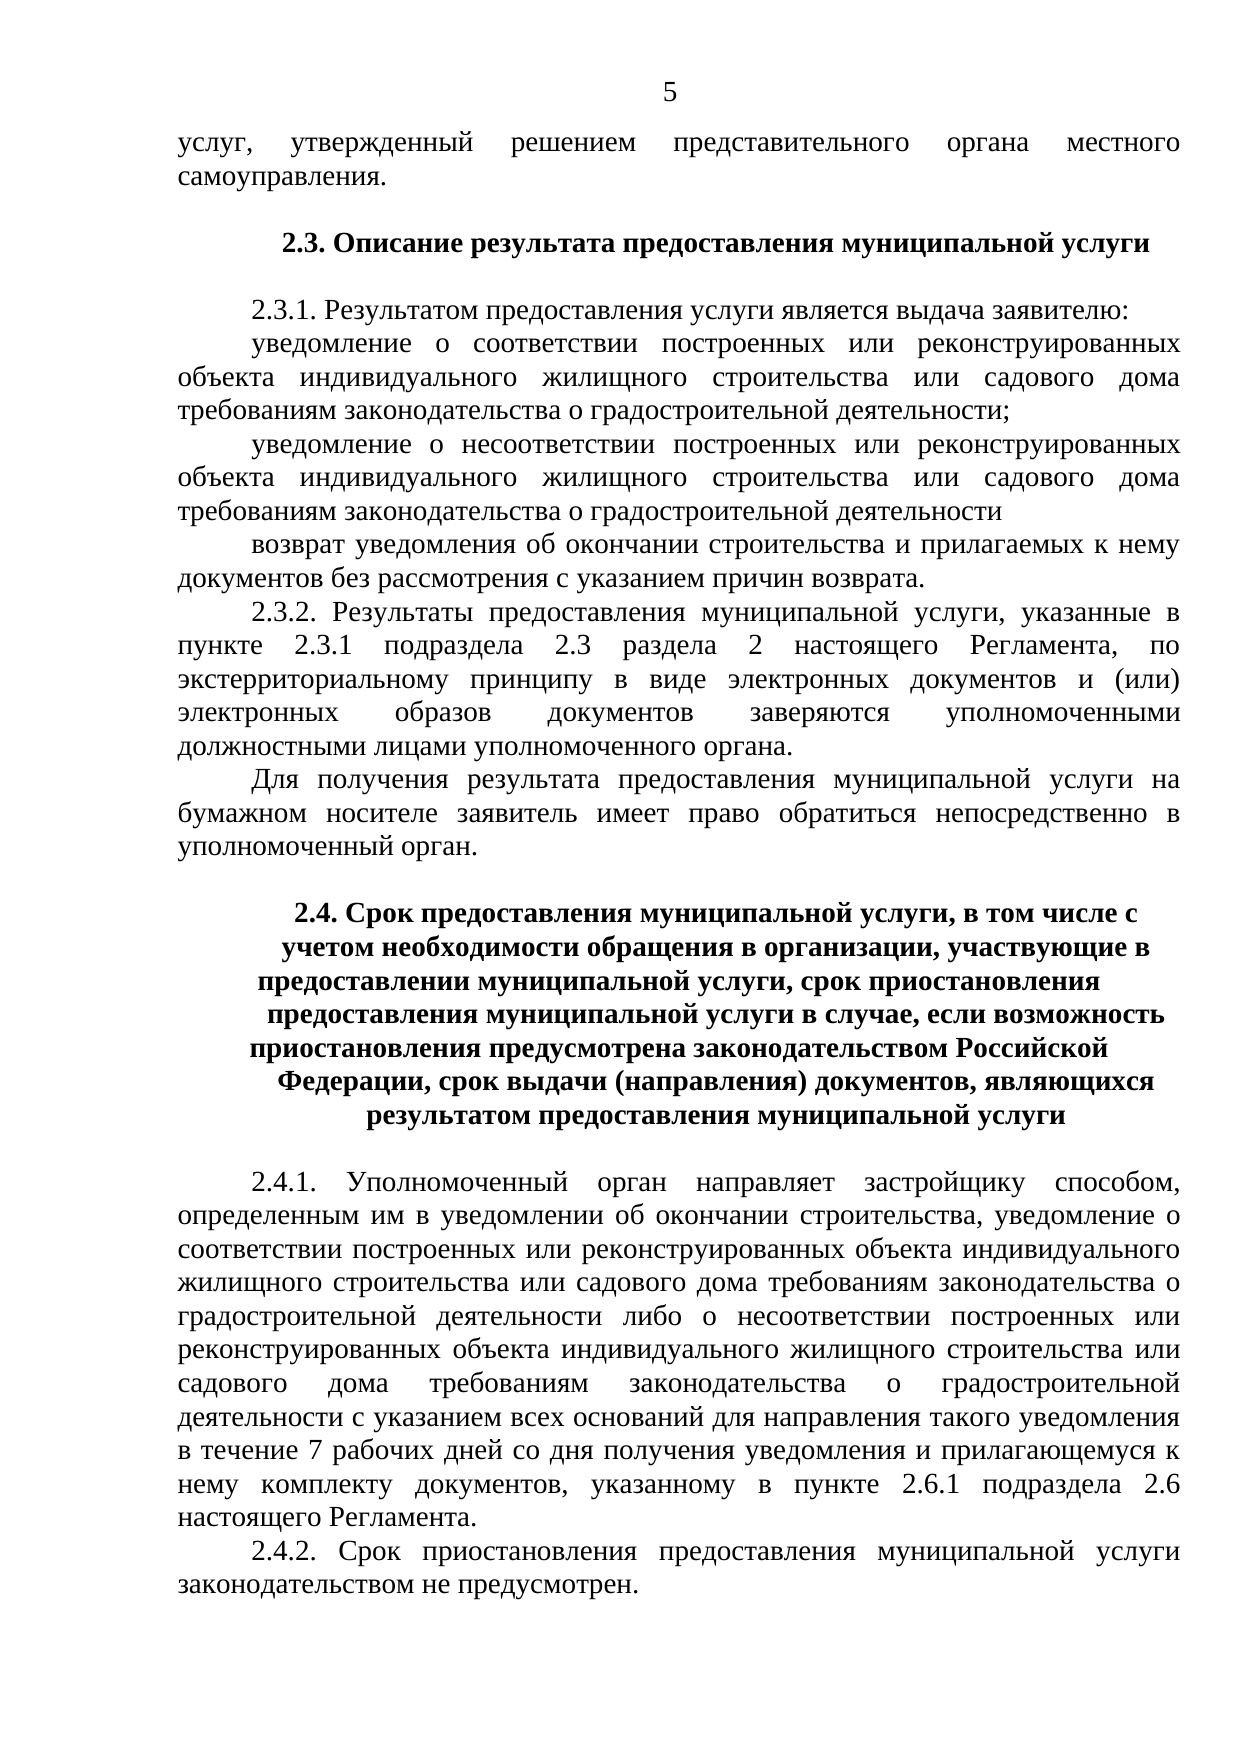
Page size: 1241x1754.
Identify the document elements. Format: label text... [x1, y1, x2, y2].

text 2.4.2. Срок приостановления предоставления муниципальной услуги законодательством не предусмотрен. [177, 1533, 1181, 1600]
text 2.4.1. Уполномоченный орган направляет застройщику способом, определенным им в уведомлении об окончании строительства, уведомление о соответствии построенных или реконструированных объекта индивидуального жилищного строительства или садового дома требованиям законодательства о градостроительной деятельности либо о несоответствии построенных или реконструированных объекта индивидуального жилищного строительства или садового дома требованиям законодательства о градостроительной деятельности с указанием всех оснований для направления такого уведомления в течение 7 рабочих дней со дня получения уведомления и прилагающемуся к нему комплекту документов, указанному в пункте 2.6.1 подраздела 2.6 настоящего Регламента. [177, 1164, 1181, 1533]
text возврат уведомления об окончании строительства и прилагаемых к нему документов без рассмотрения с указанием причин возврата. [177, 527, 1181, 594]
text предоставления муниципальной услуги в случае, если возможность приостановления предусмотрена законодательством Российской [177, 996, 1181, 1063]
text Для получения результата предоставления муниципальной услуги на бумажном носителе заявитель имеет право обратиться непосредственно в уполномоченный орган. [177, 761, 1181, 862]
text 2.3.1. Результатом предоставления услуги является выдача заявителю: [177, 292, 1181, 325]
text 2.3. Описание результата предоставления муниципальной услуги [177, 225, 1181, 258]
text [177, 124, 1181, 191]
text учетом необходимости обращения в организации, участвующие в предоставлении муниципальной услуги, срок приостановления [177, 929, 1181, 996]
text 2.4. Срок предоставления муниципальной услуги, в том числе с [177, 896, 1181, 929]
text Федерации, срок выдачи (направления) документов, являющихся [177, 1063, 1181, 1097]
text уведомление о несоответствии построенных или реконструированных объекта индивидуального жилищного строительства или садового дома требованиям законодательства о градостроительной деятельности [177, 426, 1181, 527]
text результатом предоставления муниципальной услуги [177, 1097, 1181, 1130]
text уведомление о соответствии построенных или реконструированных объекта индивидуального жилищного строительства или садового дома требованиям законодательства о градостроительной деятельности; [177, 325, 1181, 426]
text 2.3.2. Результаты предоставления муниципальной услуги, указанные в пункте 2.3.1 подраздела 2.3 раздела 2 настоящего Регламента, по экстерриториальному принципу в виде электронных документов и (или) электронных образов документов заверяются уполномоченными должностными лицами уполномоченного органа. [177, 594, 1181, 761]
